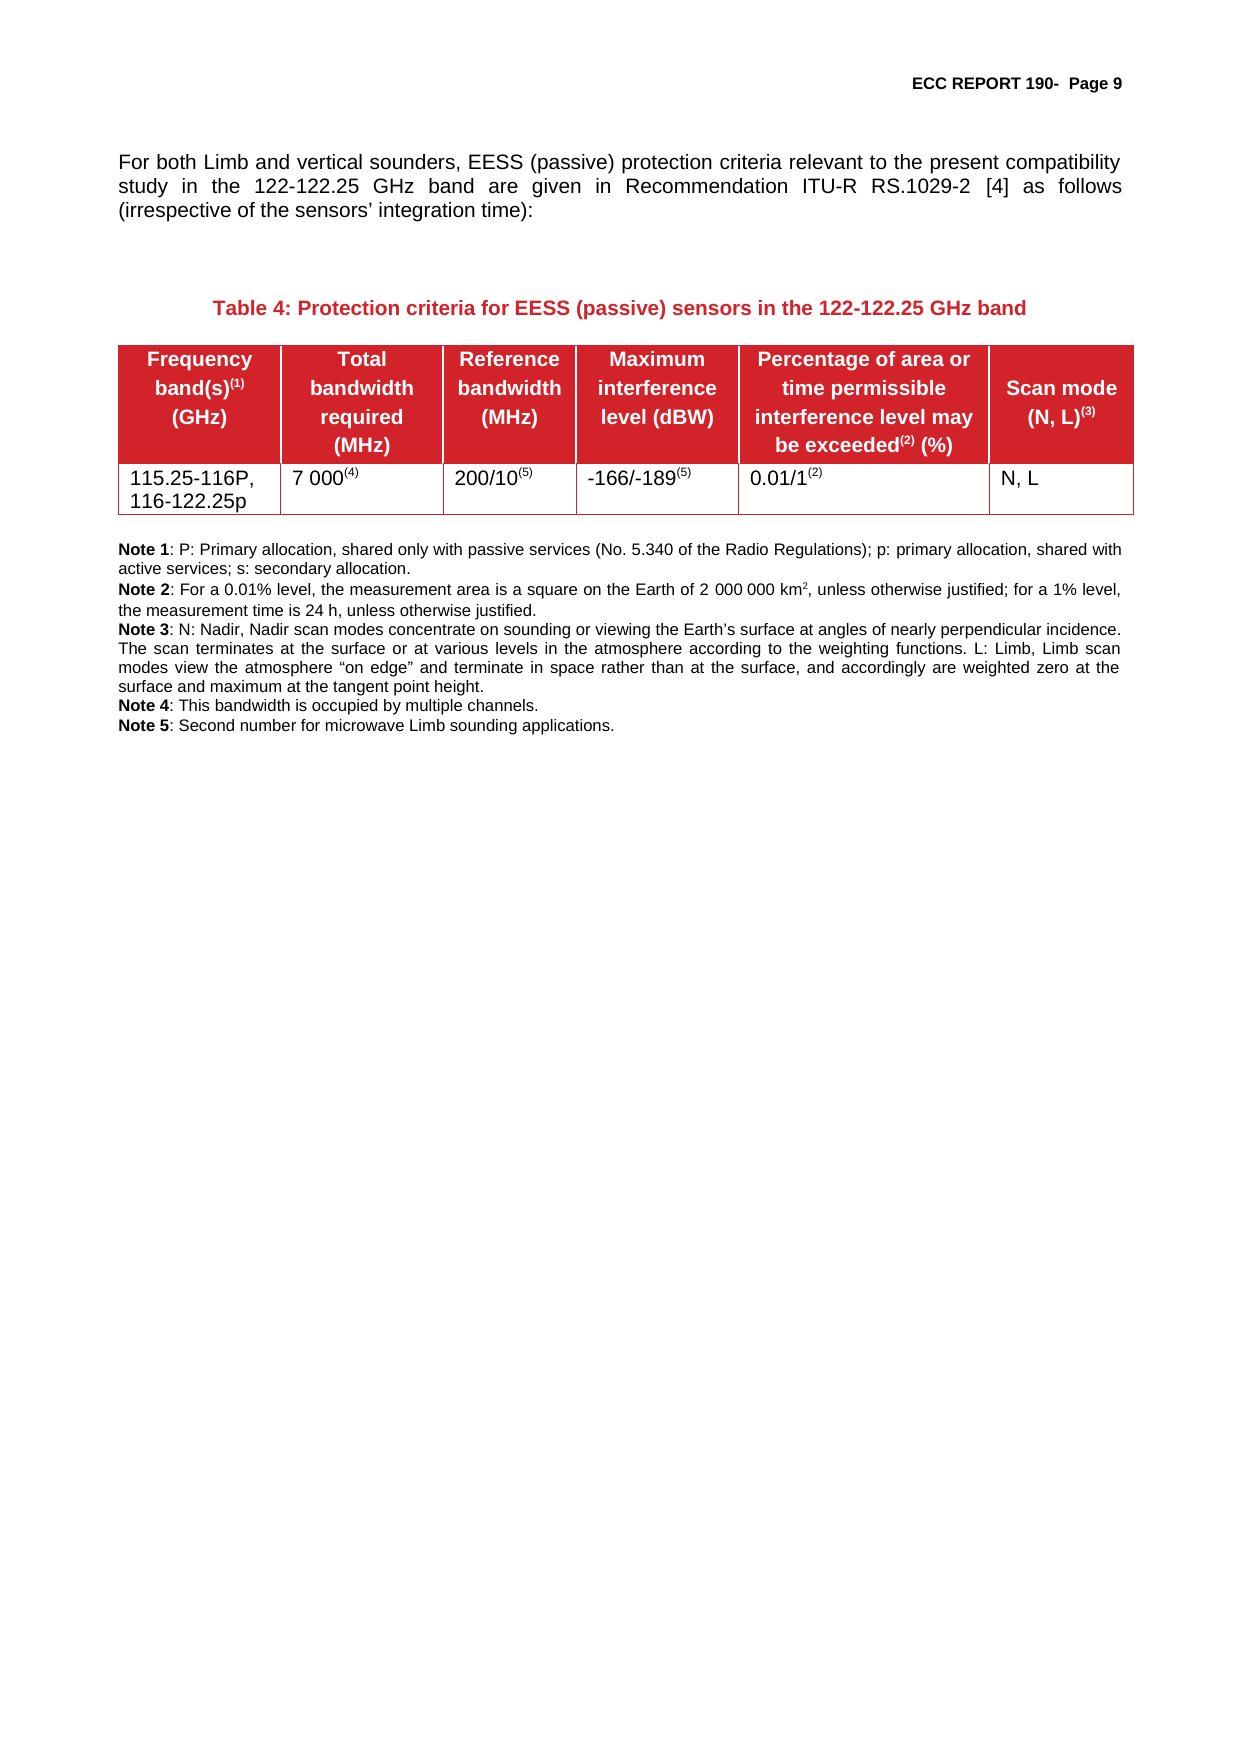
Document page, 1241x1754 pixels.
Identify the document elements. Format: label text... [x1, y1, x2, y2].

table_header Percentage of area or time permissible interference level may be exceeded(2) (%) [740, 346, 988, 463]
table_header Frequency band(s)(1) (GHz) [119, 346, 280, 463]
table_header Scan mode (N, L)(3) [990, 346, 1133, 463]
table_cell -166/-189(5) [577, 464, 738, 514]
table_cell 115.25-116P, 116-122.25p [119, 464, 280, 514]
table_cell 200/10(5) [444, 464, 576, 514]
text Note 5: Second number for microwave Limb sounding applications. [118, 715, 1122, 734]
text For both Limb and vertical sounders, EESS (passive) protection criteria relevant to the present compatibility study in the 122-122.25 GHz band are given in Recommendation ITU-R RS.1029-2 [4] as follows (irrespective of the sensors’ integration time): [118, 150, 1122, 222]
table_cell N, L [990, 464, 1133, 514]
text Note 1: P: Primary allocation, shared only with passive services (No. 5.340 of the Radio Regulations); p: primary allocation, shared with active services; s: secondary allocation. [118, 539, 1122, 578]
table_cell 7 000(4) [281, 464, 443, 514]
table_header Maximum interference level (dBW) [577, 346, 738, 463]
text Note 3: N: Nadir, Nadir scan modes concentrate on sounding or viewing the Earth’s surface at angles of nearly perpendicular incidence. The scan terminates at the surface or at various levels in the atmosphere according to the weighting functions. L: Limb, Limb scan modes view the atmosphere “on edge” and terminate in space rather than at the surface, and accordingly are weighted zero at the surface and maximum at the tangent point height. [118, 619, 1122, 696]
title Protection criteria for EESS (passive) sensors in the 122-122.25 GHz band [118, 296, 1122, 320]
table_header Reference bandwidth (MHz) [444, 346, 575, 463]
table_cell 0.01/1(2) [739, 464, 989, 514]
text Note 4: This bandwidth is occupied by multiple channels. [118, 696, 1122, 715]
text Note 2: For a 0.01% level, the measurement area is a square on the Earth of 2 000 000 km2, unless otherwise justified; for a 1% level, the measurement time is 24 h, unless otherwise justified. [118, 578, 1122, 619]
table_header Total bandwidth required (MHz) [282, 346, 442, 463]
